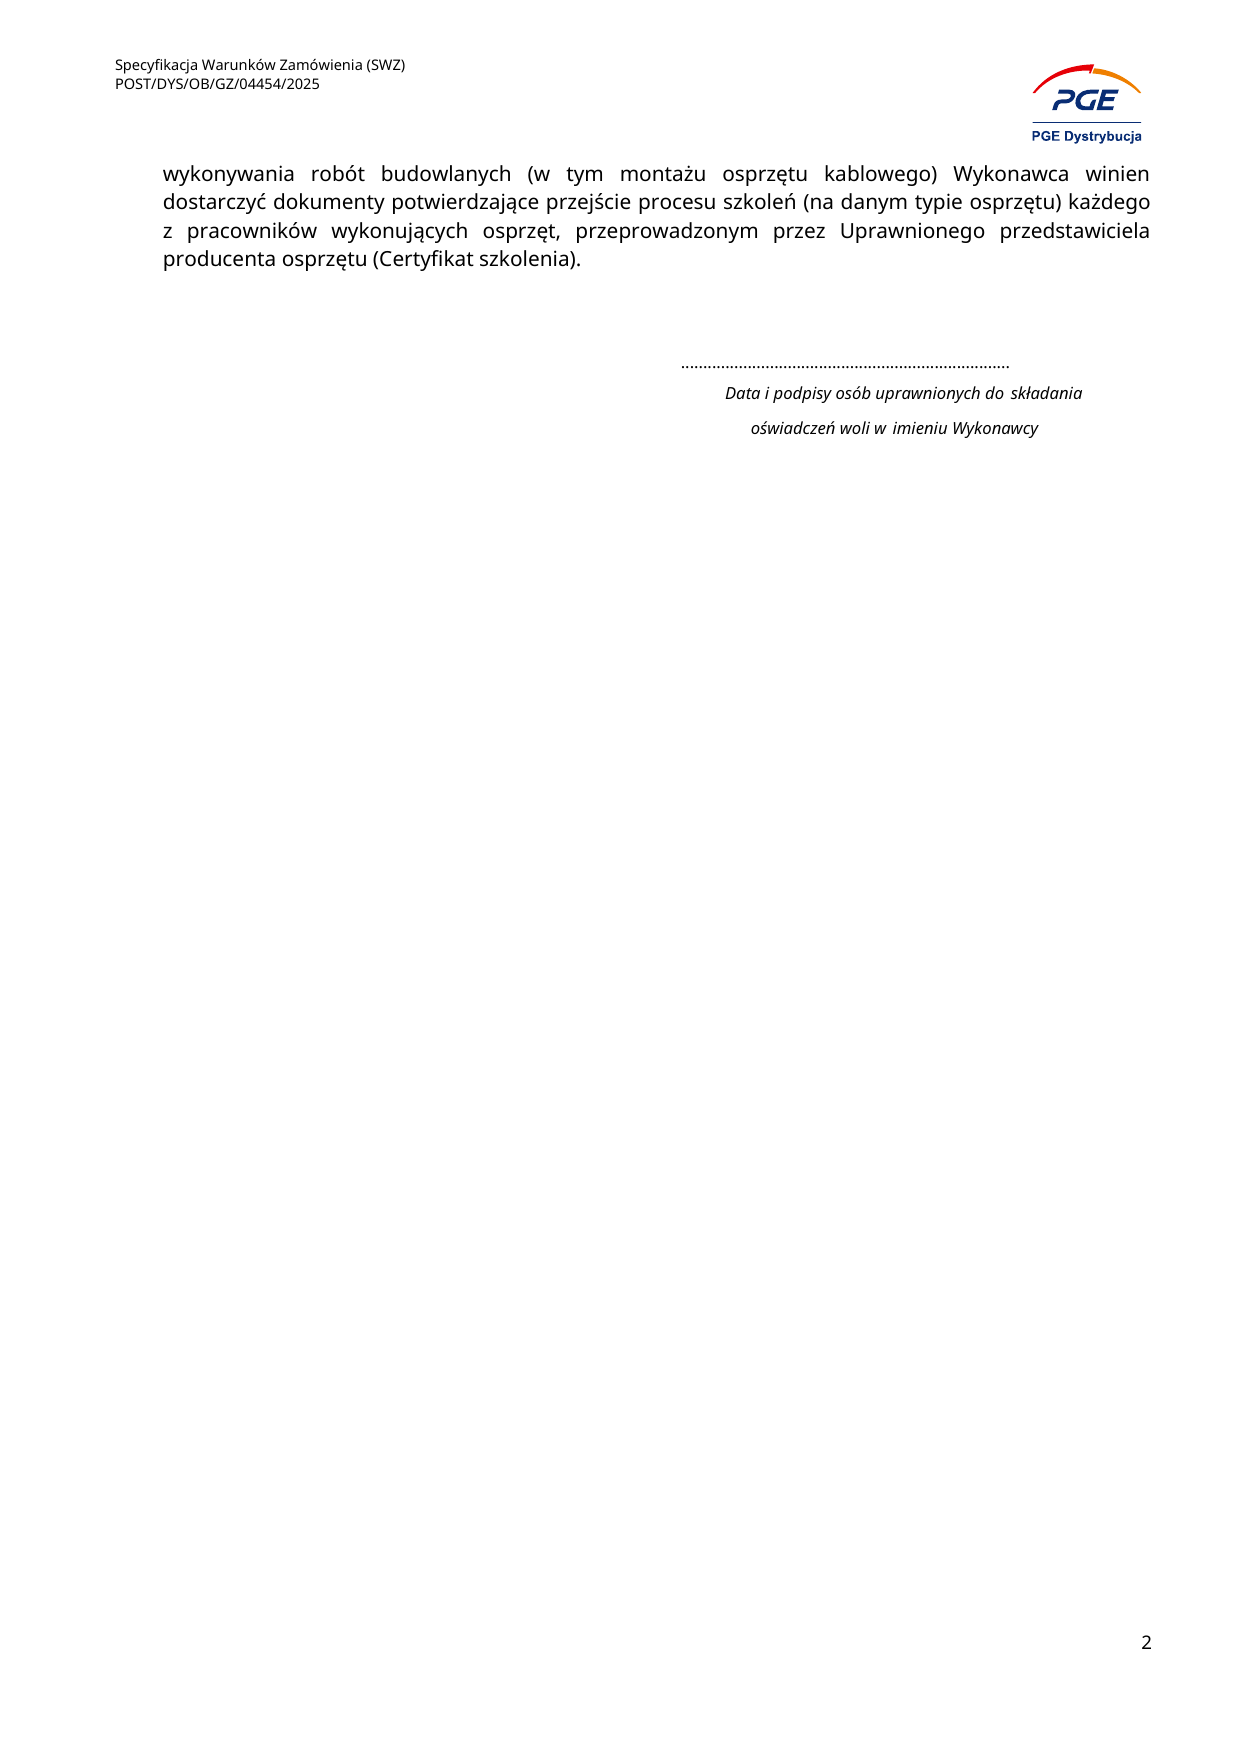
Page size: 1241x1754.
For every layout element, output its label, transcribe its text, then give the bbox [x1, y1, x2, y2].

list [133, 159, 1152, 273]
text .......................................................................... [607, 348, 1240, 373]
list oświadczeń woli w imieniu Wykonawcy [620, 417, 1152, 439]
text Data i podpisy osób uprawnionych do składania [664, 381, 1144, 404]
